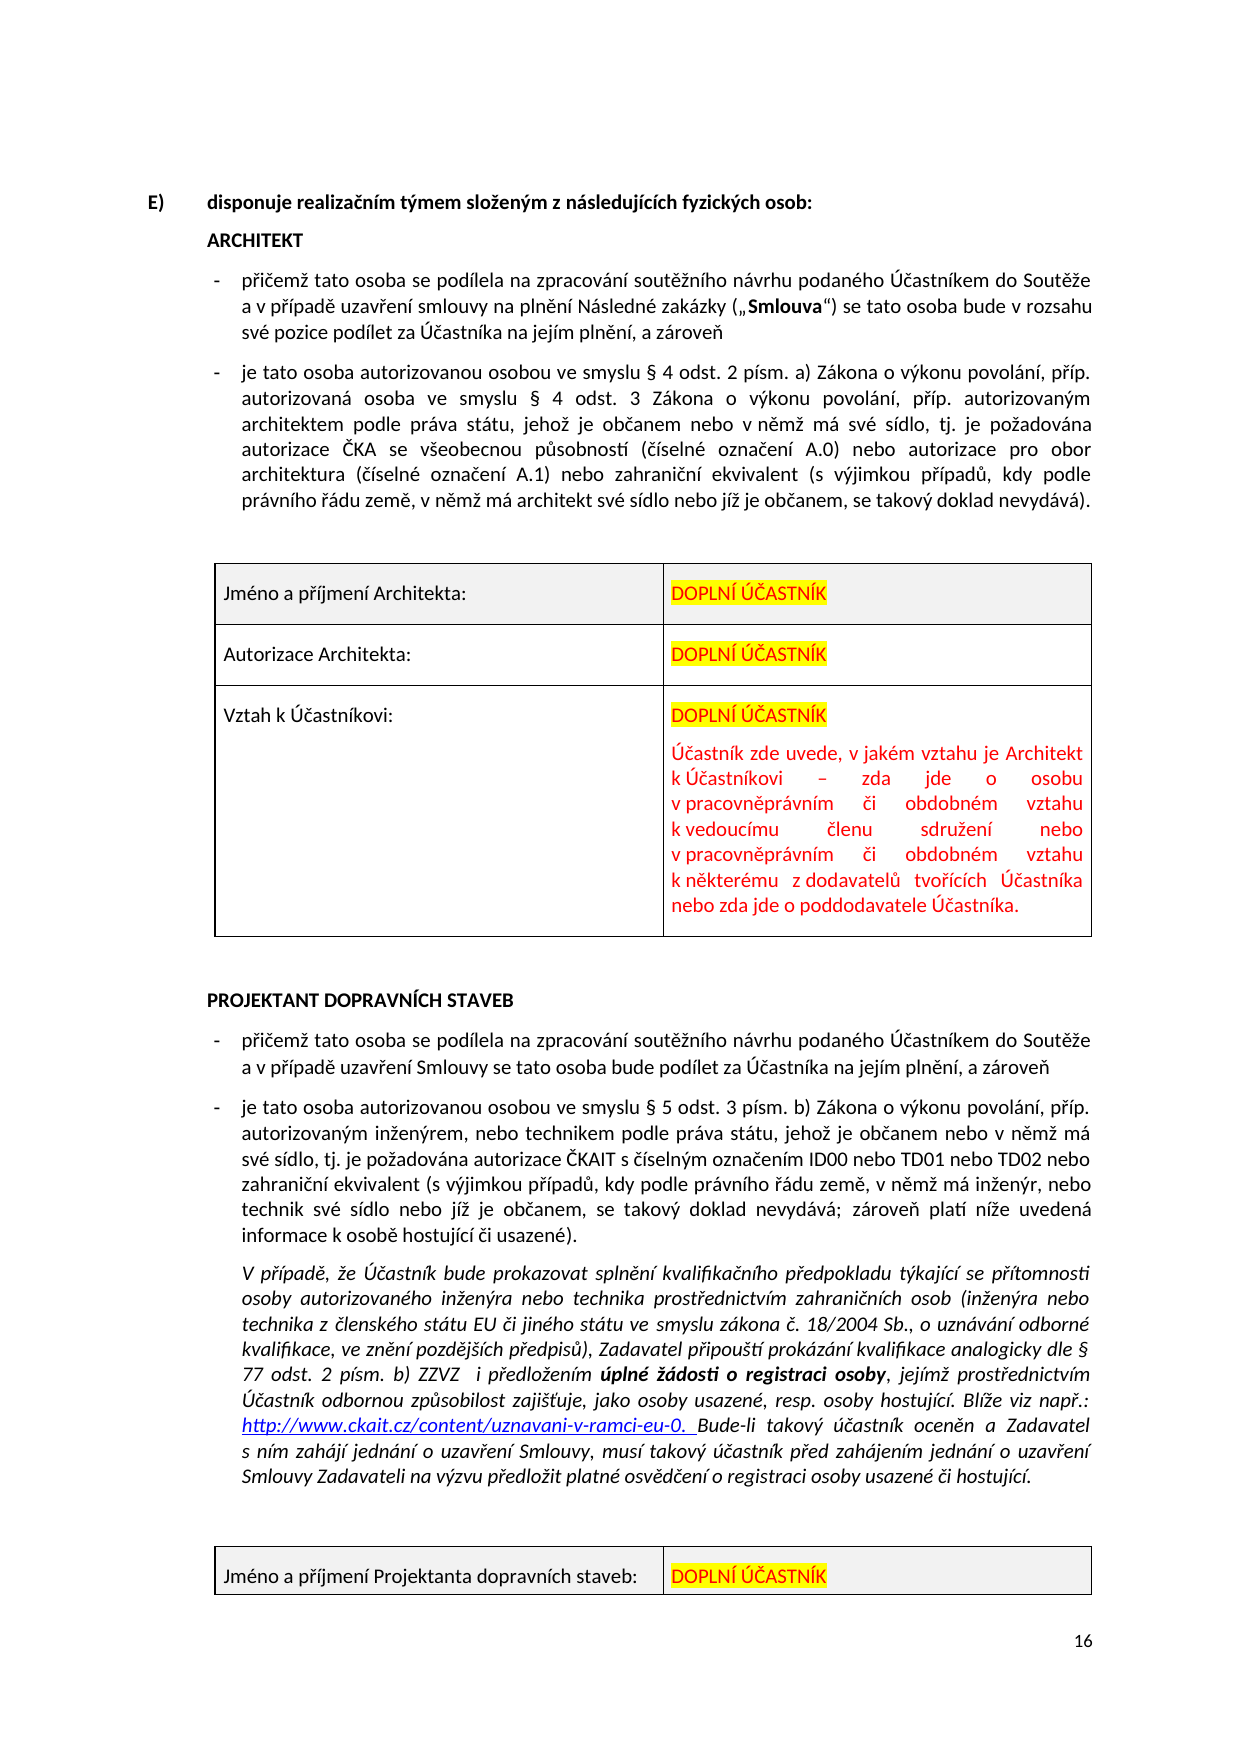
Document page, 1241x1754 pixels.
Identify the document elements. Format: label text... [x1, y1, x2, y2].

table_header DOPLNÍ ÚČASTNÍK [664, 1547, 1091, 1594]
list V případě, že Účastník bude prokazovat splnění kvalifikačního předpokladu týkající se přítomnosti osoby autorizovaného inženýra nebo technika prostřednictvím zahraničních osob (inženýra nebo technika z členského státu EU či jiného státu ve smyslu zákona č. 18/2004 Sb., o uznávání odborné kvalifikace, ve znění pozdějších předpisů), Zadavatel připouští prokázání kvalifikace analogicky dle § 77 odst. 2 písm. b) ZZVZ i předložením úplné žádosti o registraci osoby, jejímž prostřednictvím Účastník odbornou způsobilost zajišťuje, jako osoby usazené, resp. osoby hostující. Blíže viz např.: http://www.ckait.cz/content/uznavani-v-ramci-eu-0. Bude-li takový účastník oceněn a Zadavatel s ním zahájí jednání o uzavření Smlouvy, musí takový účastník před zahájením jednání o uzavření Smlouvy Zadavateli na výzvu předložit platné osvědčení o registraci osoby usazené či hostující. [242, 1260, 1092, 1489]
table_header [216, 1547, 663, 1594]
table_cell DOPLNÍ ÚČASTNÍK [664, 625, 1091, 685]
table_cell DOPLNÍ ÚČASTNÍK Účastník zde uvede, v jakém vztahu je Architekt k Účastníkovi – zda jde o osobu v pracovněprávním či obdobném vztahu k vedoucímu členu sdružení nebo v pracovněprávním či obdobném vztahu k některému z dodavatelů tvořících Účastníka nebo zda jde o poddodavatele Účastníka. [664, 686, 1091, 936]
table_header DOPLNÍ ÚČASTNÍK [664, 564, 1091, 624]
list přičemž tato osoba se podílela na zpracování soutěžního návrhu podaného Účastníkem do Soutěže a v případě uzavření smlouvy na plnění Následné zakázky („Smlouva“) se tato osoba bude v rozsahu své pozice podílet za Účastníka na jejím plnění, a zároveň [213, 265, 1092, 344]
table_cell Autorizace Architekta: [216, 625, 663, 685]
list Projektant dopravních staveb [207, 988, 1092, 1013]
list je tato osoba autorizovanou osobou ve smyslu § 5 odst. 3 písm. b) Zákona o výkonu povolání, příp. autorizovaným inženýrem, nebo technikem podle práva státu, jehož je občanem nebo v němž má své sídlo, tj. je požadována autorizace ČKAIT s číselným označením ID00 nebo TD01 nebo TD02 nebo zahraniční ekvivalent (s výjimkou případů, kdy podle právního řádu země, v němž má inženýr, nebo technik své sídlo nebo jíž je občanem, se takový doklad nevydává; zároveň platí níže uvedená informace k osobě hostující či usazené). [213, 1092, 1092, 1247]
table_cell Vztah k Účastníkovi: [216, 686, 663, 936]
list je tato osoba autorizovanou osobou ve smyslu § 4 odst. 2 písm. a) Zákona o výkonu povolání, příp. autorizovaná osoba ve smyslu § 4 odst. 3 Zákona o výkonu povolání, příp. autorizovaným architektem podle práva státu, jehož je občanem nebo v němž má své sídlo, tj. je požadována autorizace ČKA se všeobecnou působností (číselné označení A.0) nebo autorizace pro obor architektura (číselné označení A.1) nebo zahraniční ekvivalent (s výjimkou případů, kdy podle právního řádu země, v němž má architekt své sídlo nebo jíž je občanem, se takový doklad nevydává). [213, 357, 1092, 512]
table_header Jméno a příjmení Architekta: [216, 564, 663, 624]
list Architekt [207, 227, 1092, 253]
list přičemž tato osoba se podílela na zpracování soutěžního návrhu podaného Účastníkem do Soutěže a v případě uzavření Smlouvy se tato osoba bude podílet za Účastníka na jejím plnění, a zároveň [213, 1026, 1092, 1079]
list disponuje realizačním týmem složeným z následujících fyzických osob: [148, 189, 1092, 215]
